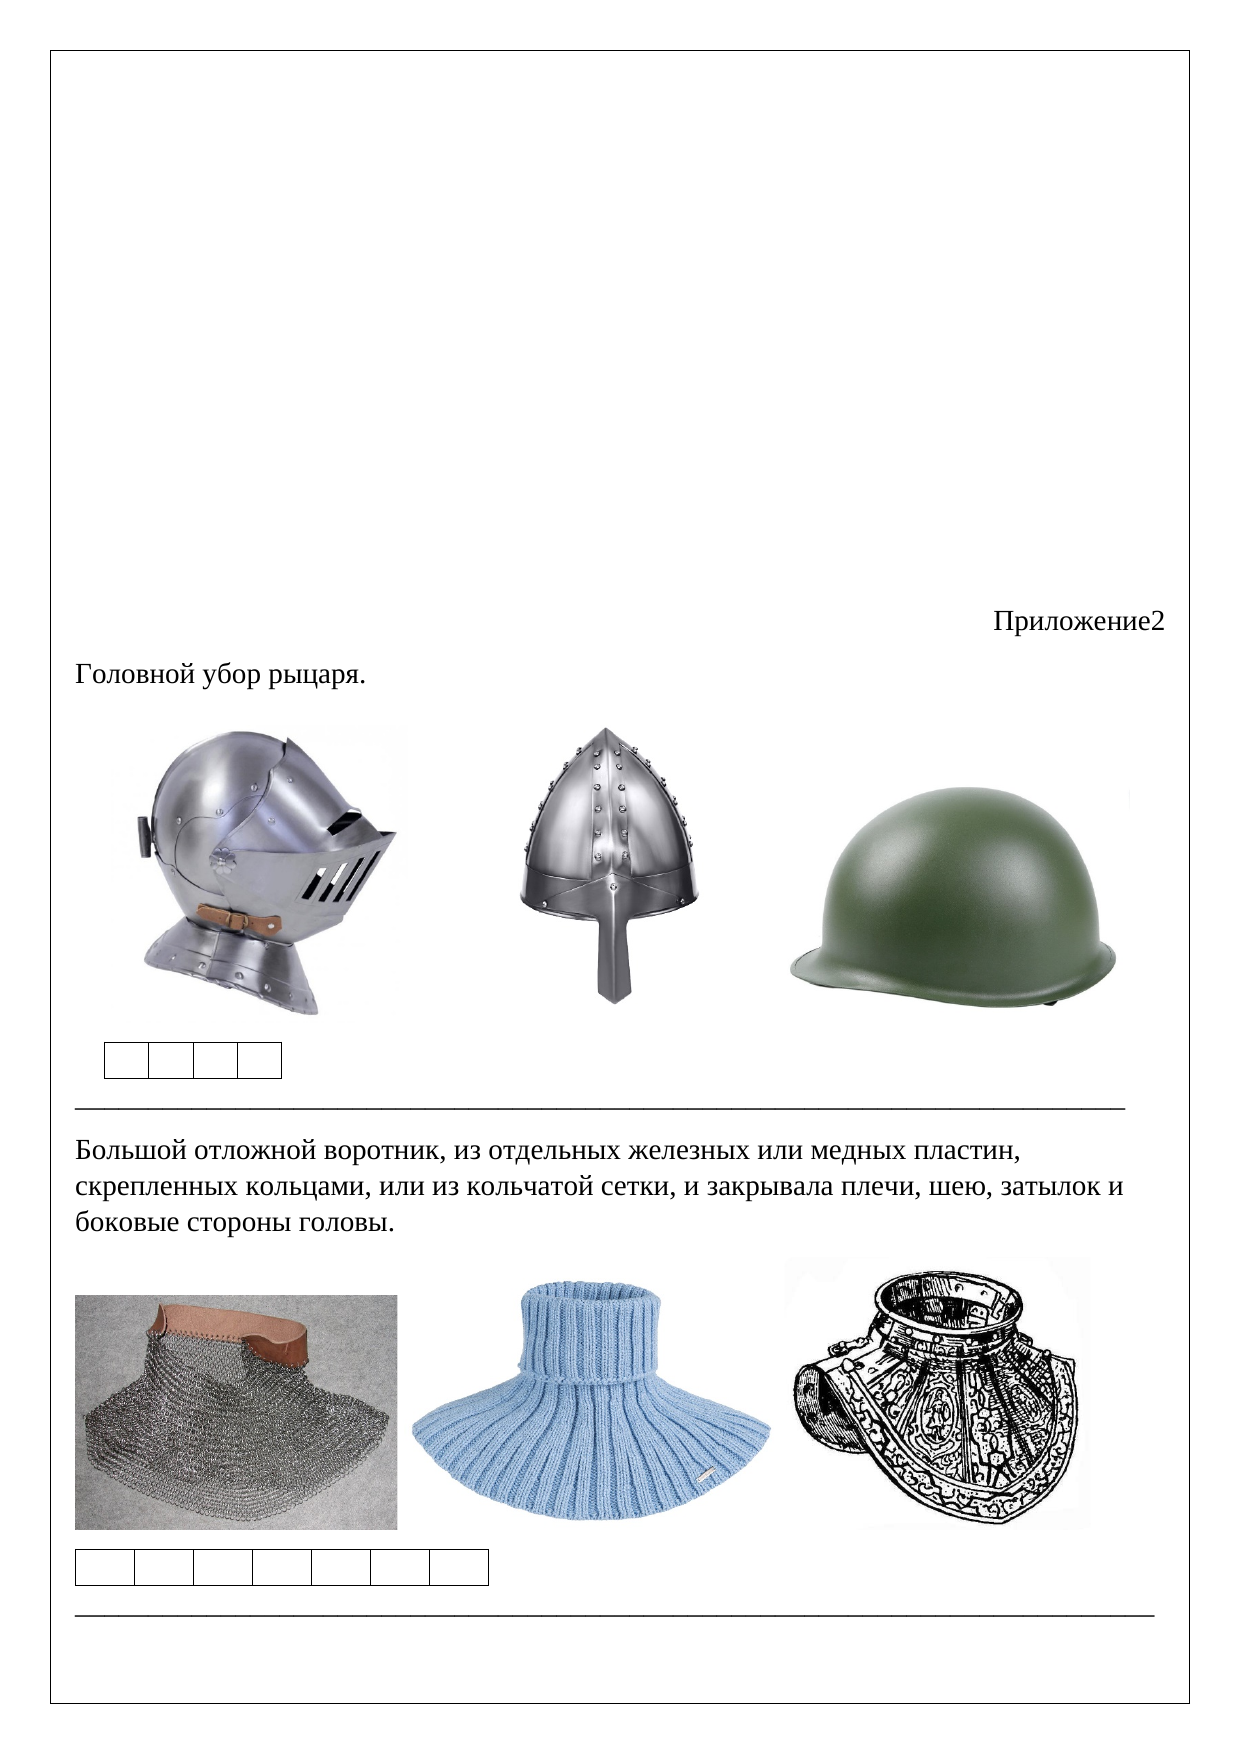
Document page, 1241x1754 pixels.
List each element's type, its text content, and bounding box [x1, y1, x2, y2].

text Приложение2 [75, 603, 1165, 637]
picture [111, 725, 409, 1023]
table_header [105, 1043, 148, 1078]
table_header [312, 1550, 370, 1585]
picture [75, 1295, 398, 1530]
table_header [194, 1550, 252, 1585]
picture [784, 1257, 1091, 1530]
table_header [135, 1550, 193, 1585]
table_header [238, 1043, 281, 1078]
table_header [430, 1550, 488, 1585]
text __________________________________________________________________________ [75, 1586, 1165, 1620]
table_header [371, 1550, 429, 1585]
picture [452, 708, 766, 1023]
table_header [194, 1043, 237, 1078]
picture [776, 772, 1130, 1023]
text Головной убор рыцаря. [75, 656, 1165, 689]
picture [402, 1263, 780, 1530]
table_header [76, 1550, 134, 1585]
table_header [149, 1043, 193, 1078]
text Большой отложной воротник, из отдельных железных или медных пластин, скрепленных кольцами, или из кольчатой сетки, и закрывала плечи, шею, затылок и боковые стороны головы. [75, 1132, 1165, 1238]
text ________________________________________________________________________ [75, 1079, 1165, 1113]
table_header [253, 1550, 311, 1585]
